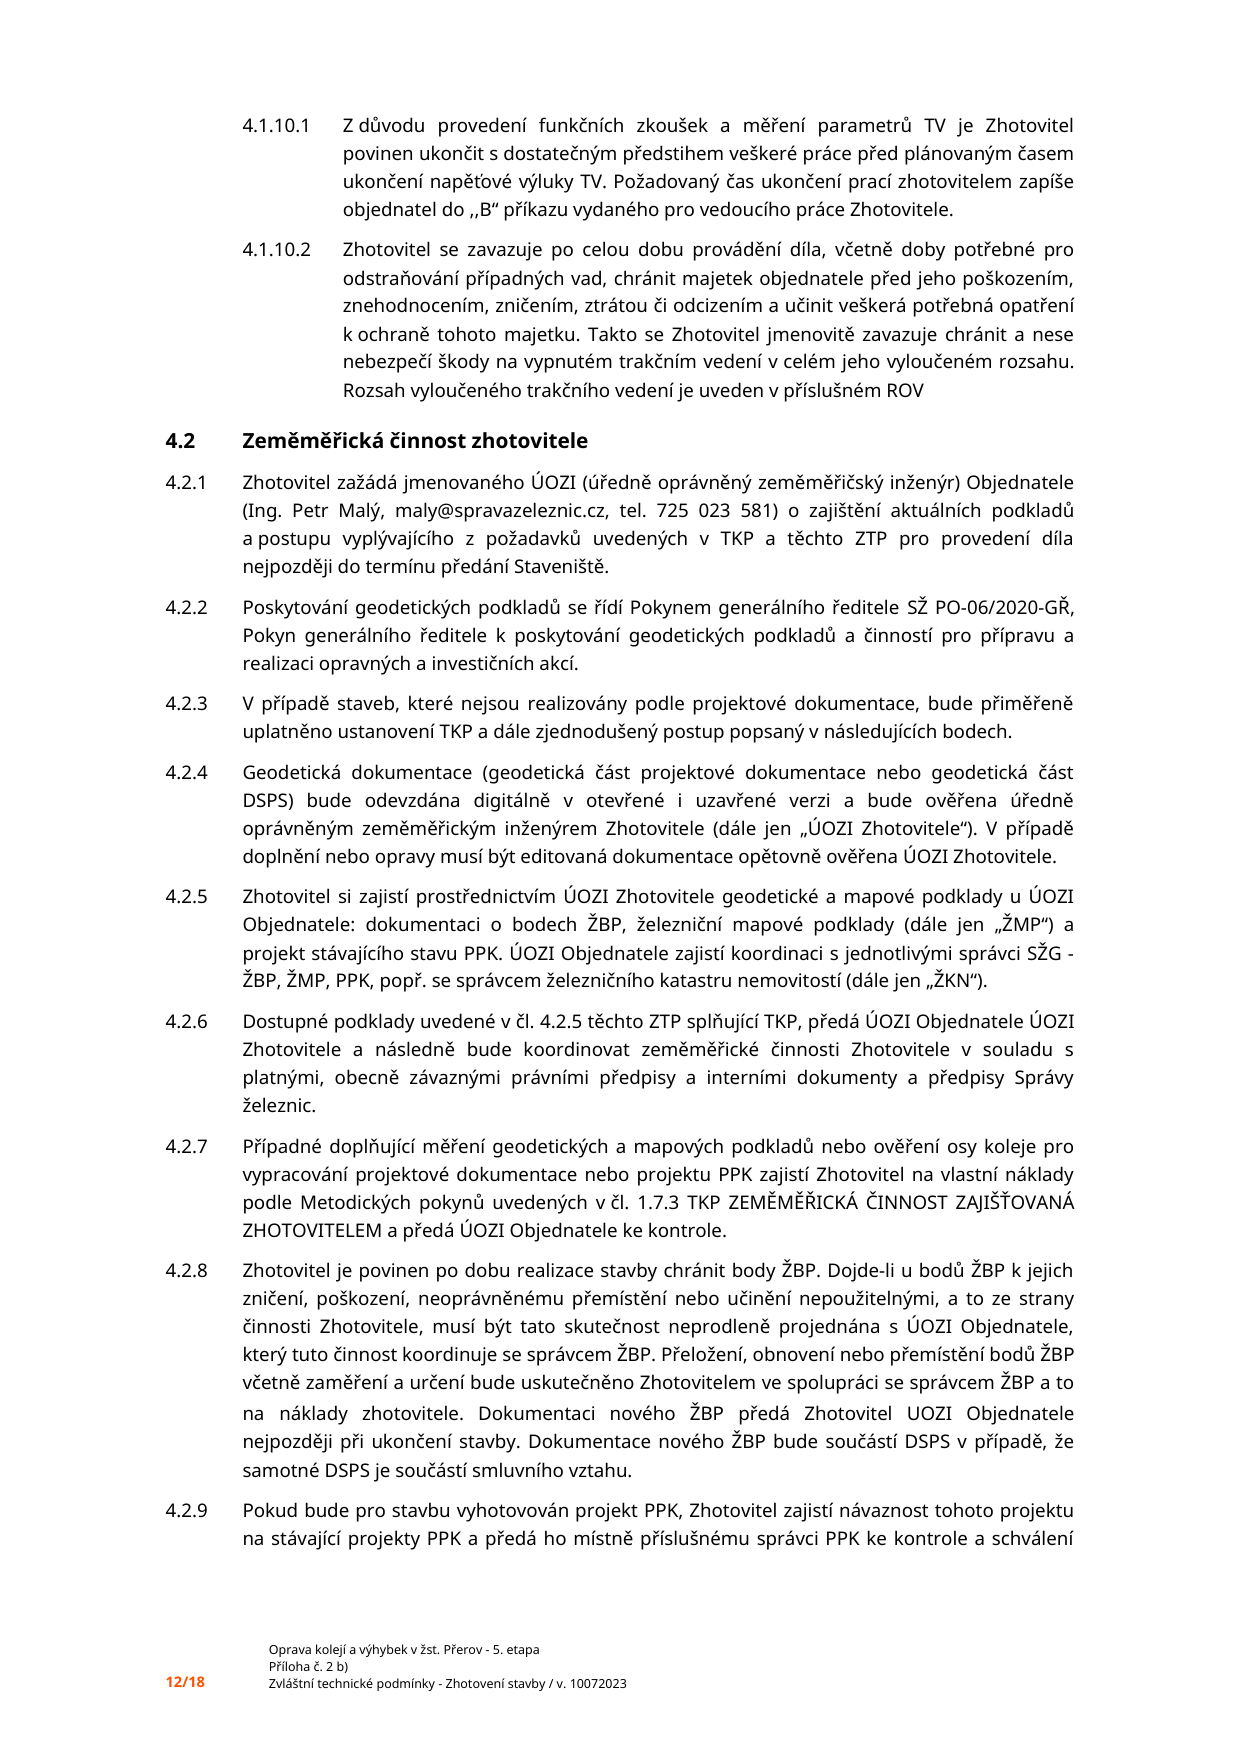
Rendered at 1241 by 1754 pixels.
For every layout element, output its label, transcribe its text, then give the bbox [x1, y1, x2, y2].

text Geodetická dokumentace (geodetická část projektové dokumentace nebo geodetická část DSPS) bude odevzdána digitálně v otevřené i uzavřené verzi a bude ověřena úředně oprávněným zeměměřickým inženýrem Zhotovitele (dále jen „ÚOZI Zhotovitele“). V případě doplnění nebo opravy musí být editovaná dokumentace opětovně ověřena ÚOZI Zhotovitele. [165, 759, 1075, 869]
text Zhotovitel si zajistí prostřednictvím ÚOZI Zhotovitele geodetické a mapové podklady u ÚOZI Objednatele: dokumentaci o bodech ŽBP, železniční mapové podklady (dále jen „ŽMP“) a projekt stávajícího stavu PPK. ÚOZI Objednatele zajistí koordinaci s jednotlivými správci SŽG - ŽBP, ŽMP, PPK, popř. se správcem železničního katastru nemovitostí (dále jen „ŽKN“). [165, 884, 1075, 993]
text Zhotovitel je povinen po dobu realizace stavby chránit body ŽBP. Dojde-li u bodů ŽBP k jejich zničení, poškození, neoprávněnému přemístění nebo učinění nepoužitelnými, a to ze strany činnosti Zhotovitele, musí být tato skutečnost neprodleně projednána s ÚOZI Objednatele, který tuto činnost koordinuje se správcem ŽBP. Přeložení, obnovení nebo přemístění bodů ŽBP včetně zaměření a určení bude uskutečněno Zhotovitelem ve spolupráci se správcem ŽBP a to na náklady zhotovitele. Dokumentaci nového ŽBP předá Zhotovitel UOZI Objednatele nejpozději při ukončení stavby. Dokumentace nového ŽBP bude součástí DSPS v případě, že samotné DSPS je součástí smluvního vztahu. [165, 1257, 1075, 1482]
text Zhotovitel se zavazuje po celou dobu provádění díla, včetně doby potřebné pro odstraňování případných vad, chránit majetek objednatele před jeho poškozením, znehodnocením, zničením, ztrátou či odcizením a učinit veškerá potřebná opatření k ochraně tohoto majetku. Takto se Zhotovitel jmenovitě zavazuje chránit a nese nebezpečí škody na vypnutém trakčním vedení v celém jeho vyloučeném rozsahu. Rozsah vyloučeného trakčního vedení je uveden v příslušném ROV [242, 237, 1075, 402]
text Zeměměřická činnost zhotovitele [165, 426, 1075, 454]
text Z důvodu provedení funkčních zkoušek a měření parametrů TV je Zhotovitel povinen ukončit s dostatečným předstihem veškeré práce před plánovaným časem ukončení napěťové výluky TV. Požadovaný čas ukončení prací zhotovitelem zapíše objednatel do ,,B“ příkazu vydaného pro vedoucího práce Zhotovitele. [242, 112, 1075, 222]
text Poskytování geodetických podkladů se řídí Pokynem generálního ředitele SŽ PO-06/2020-GŘ, Pokyn generálního ředitele k poskytování geodetických podkladů a činností pro přípravu a realizaci opravných a investičních akcí. [165, 594, 1075, 676]
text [165, 1497, 1075, 1551]
text Případné doplňující měření geodetických a mapových podkladů nebo ověření osy koleje pro vypracování projektové dokumentace nebo projektu PPK zajistí Zhotovitel na vlastní náklady podle Metodických pokynů uvedených v čl. 1.7.3 TKP ZEMĚMĚŘICKÁ ČINNOST ZAJIŠŤOVANÁ ZHOTOVITELEM a předá ÚOZI Objednatele ke kontrole. [165, 1133, 1075, 1242]
text Zhotovitel zažádá jmenovaného ÚOZI (úředně oprávněný zeměměřičský inženýr) Objednatele (Ing. Petr Malý, maly@spravazeleznic.cz, tel. 725 023 581) o zajištění aktuálních podkladů a postupu vyplývajícího z požadavků uvedených v TKP a těchto ZTP pro provedení díla nejpozději do termínu předání Staveniště. [165, 469, 1075, 579]
text Dostupné podklady uvedené v čl. 4.2.5 těchto ZTP splňující TKP, předá ÚOZI Objednatele ÚOZI Zhotovitele a následně bude koordinovat zeměměřické činnosti Zhotovitele v souladu s platnými, obecně závaznými právními předpisy a interními dokumenty a předpisy Správy železnic. [165, 1008, 1075, 1118]
text V případě staveb, které nejsou realizovány podle projektové dokumentace, bude přiměřeně uplatněno ustanovení TKP a dále zjednodušený postup popsaný v následujících bodech. [165, 691, 1075, 744]
